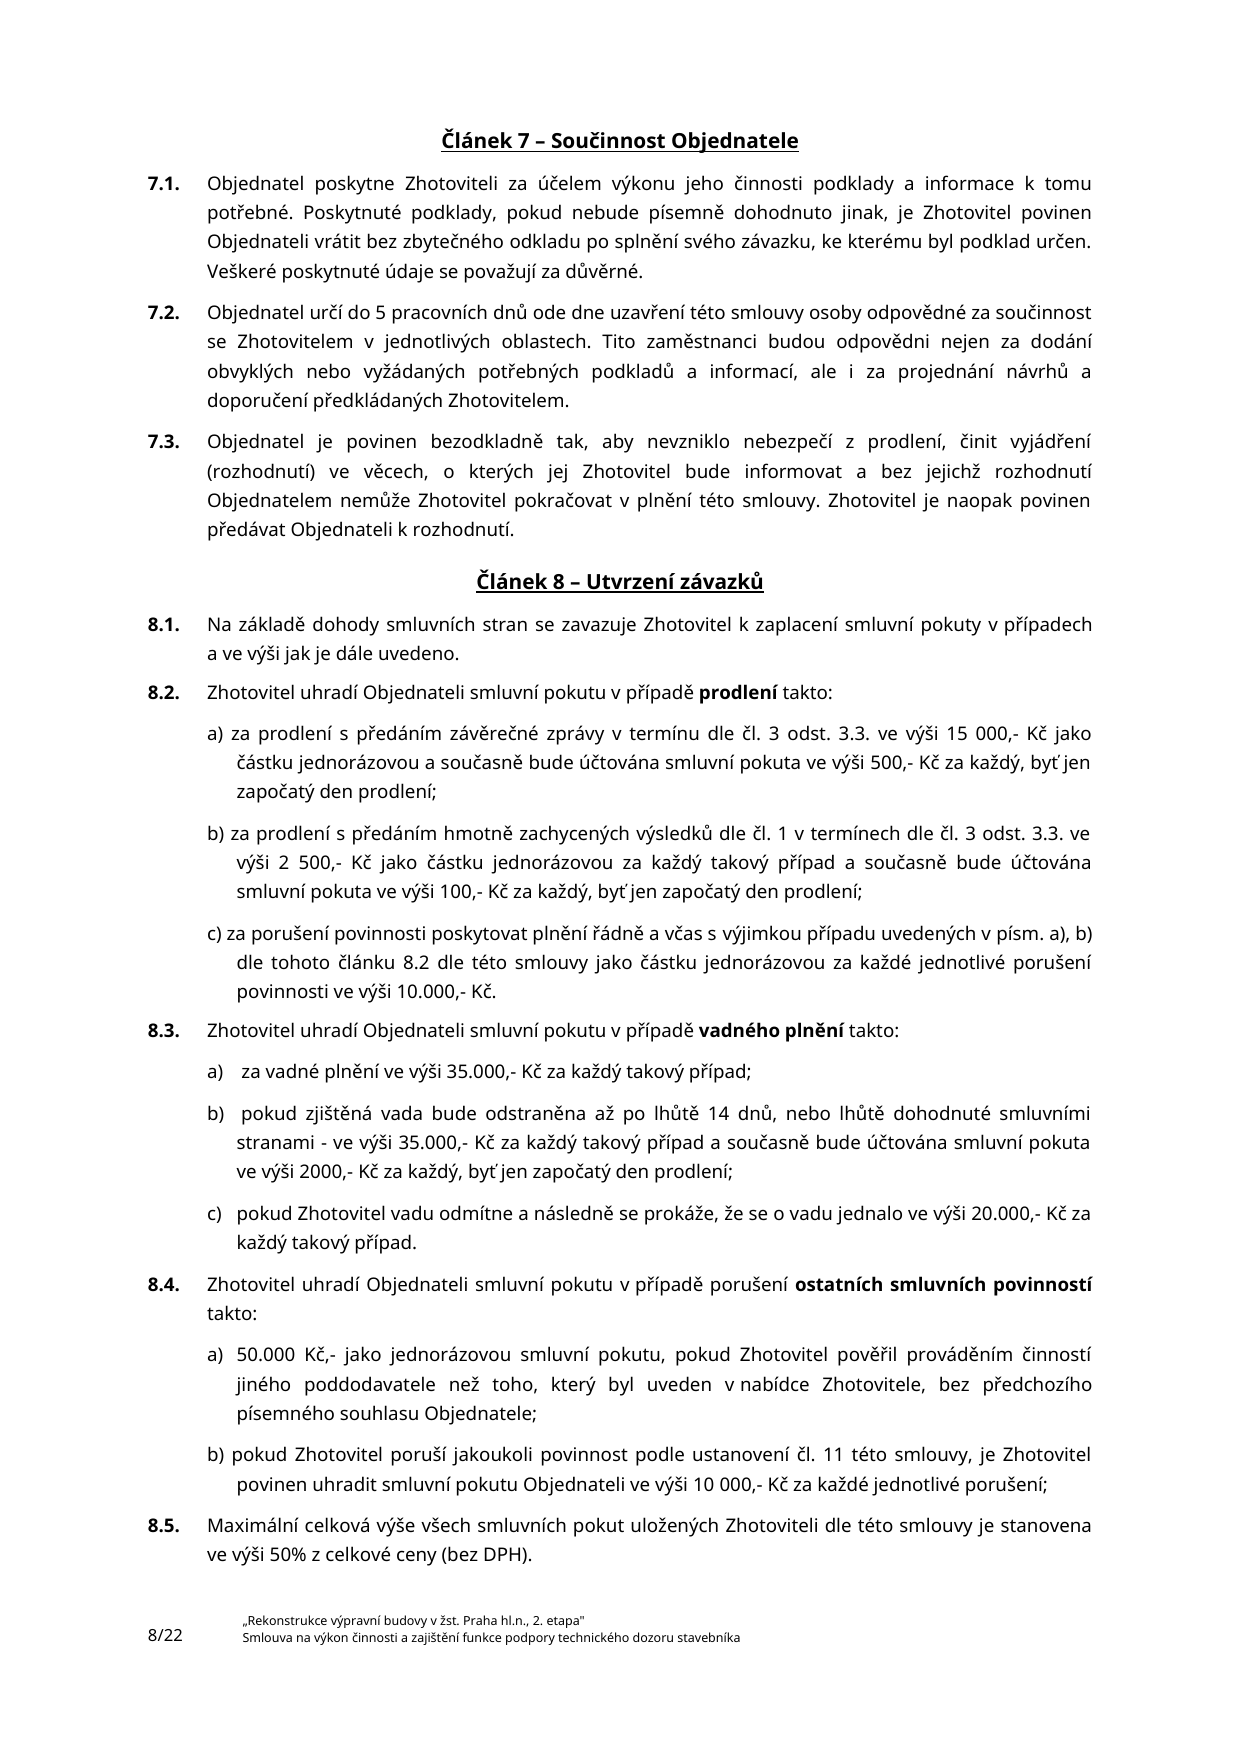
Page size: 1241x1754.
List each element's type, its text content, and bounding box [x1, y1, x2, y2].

subtitle 8.3. Zhotovitel uhradí Objednateli smluvní pokutu v případě vadného plnění takto: [148, 1017, 1092, 1043]
text a) za prodlení s předáním závěrečné zprávy v termínu dle čl. 3 odst. 3.3. ve výši 15 000,- Kč jako částku jednorázovou a současně bude účtována smluvní pokuta ve výši 500,- Kč za každý, byť jen započatý den prodlení; [207, 717, 1092, 804]
text c) za porušení povinnosti poskytovat plnění řádně a včas s výjimkou případu uvedených v písm. a), b) dle tohoto článku 8.2 dle této smlouvy jako částku jednorázovou za každé jednotlivé porušení povinnosti ve výši 10.000,- Kč. [207, 917, 1092, 1004]
text a) za vadné plnění ve výši 35.000,- Kč za každý takový případ; [207, 1055, 1092, 1084]
text c) pokud Zhotovitel vadu odmítne a následně se prokáže, že se o vadu jednalo ve výši 20.000,- Kč za každý takový případ. [207, 1197, 1092, 1255]
text 8.5. Maximální celková výše všech smluvních pokut uložených Zhotoviteli dle této smlouvy je stanovena ve výši 50% z celkové ceny (bez DPH). [148, 1509, 1092, 1568]
text b) pokud zjištěná vada bude odstraněna až po lhůtě 14 dnů, nebo lhůtě dohodnuté smluvními stranami - ve výši 35.000,- Kč za každý takový případ a současně bude účtována smluvní pokuta ve výši 2000,- Kč za každý, byť jen započatý den prodlení; [207, 1097, 1092, 1184]
text a) 50.000 Kč,- jako jednorázovou smluvní pokutu, pokud Zhotovitel pověřil prováděním činností jiného poddodavatele než toho, který byl uveden v nabídce Zhotovitele, bez předchozího písemného souhlasu Objednatele; [207, 1338, 1092, 1426]
text b) za prodlení s předáním hmotně zachycených výsledků dle čl. 1 v termínech dle čl. 3 odst. 3.3. ve výši 2 500,- Kč jako částku jednorázovou za každý takový případ a současně bude účtována smluvní pokuta ve výši 100,- Kč za každý, byť jen započatý den prodlení; [207, 817, 1092, 904]
subtitle 8.4. Zhotovitel uhradí Objednateli smluvní pokutu v případě porušení ostatních smluvních povinností takto: [148, 1268, 1092, 1326]
text 7.2. Objednatel určí do 5 pracovních dnů ode dne uzavření této smlouvy osoby odpovědné za součinnost se Zhotovitelem v jednotlivých oblastech. Tito zaměstnanci budou odpovědni nejen za dodání obvyklých nebo vyžádaných potřebných podkladů a informací, ale i za projednání návrhů a doporučení předkládaných Zhotovitelem. [148, 296, 1092, 413]
text 7.1. Objednatel poskytne Zhotoviteli za účelem výkonu jeho činnosti podklady a informace k tomu potřebné. Poskytnuté podklady, pokud nebude písemně dohodnuto jinak, je Zhotovitel povinen Objednateli vrátit bez zbytečného odkladu po splnění svého závazku, ke kterému byl podklad určen. Veškeré poskytnuté údaje se považují za důvěrné. [148, 167, 1092, 284]
text b) pokud Zhotovitel poruší jakoukoli povinnost podle ustanovení čl. 11 této smlouvy, je Zhotovitel povinen uhradit smluvní pokutu Objednateli ve výši 10 000,- Kč za každé jednotlivé porušení; [207, 1438, 1092, 1497]
subtitle Článek 8 – Utvrzení závazků [148, 567, 1092, 596]
subtitle Článek 7 – Součinnost Objednatele [148, 126, 1092, 155]
subtitle 8.2. Zhotovitel uhradí Objednateli smluvní pokutu v případě prodlení takto: [148, 679, 1092, 704]
text 7.3. Objednatel je povinen bezodkladně tak, aby nevzniklo nebezpečí z prodlení, činit vyjádření (rozhodnutí) ve věcech, o kterých jej Zhotovitel bude informovat a bez jejichž rozhodnutí Objednatelem nemůže Zhotovitel pokračovat v plnění této smlouvy. Zhotovitel je naopak povinen předávat Objednateli k rozhodnutí. [148, 426, 1092, 542]
text 8.1. Na základě dohody smluvních stran se zavazuje Zhotovitel k zaplacení smluvní pokuty v případech a ve výši jak je dále uvedeno. [148, 608, 1092, 667]
